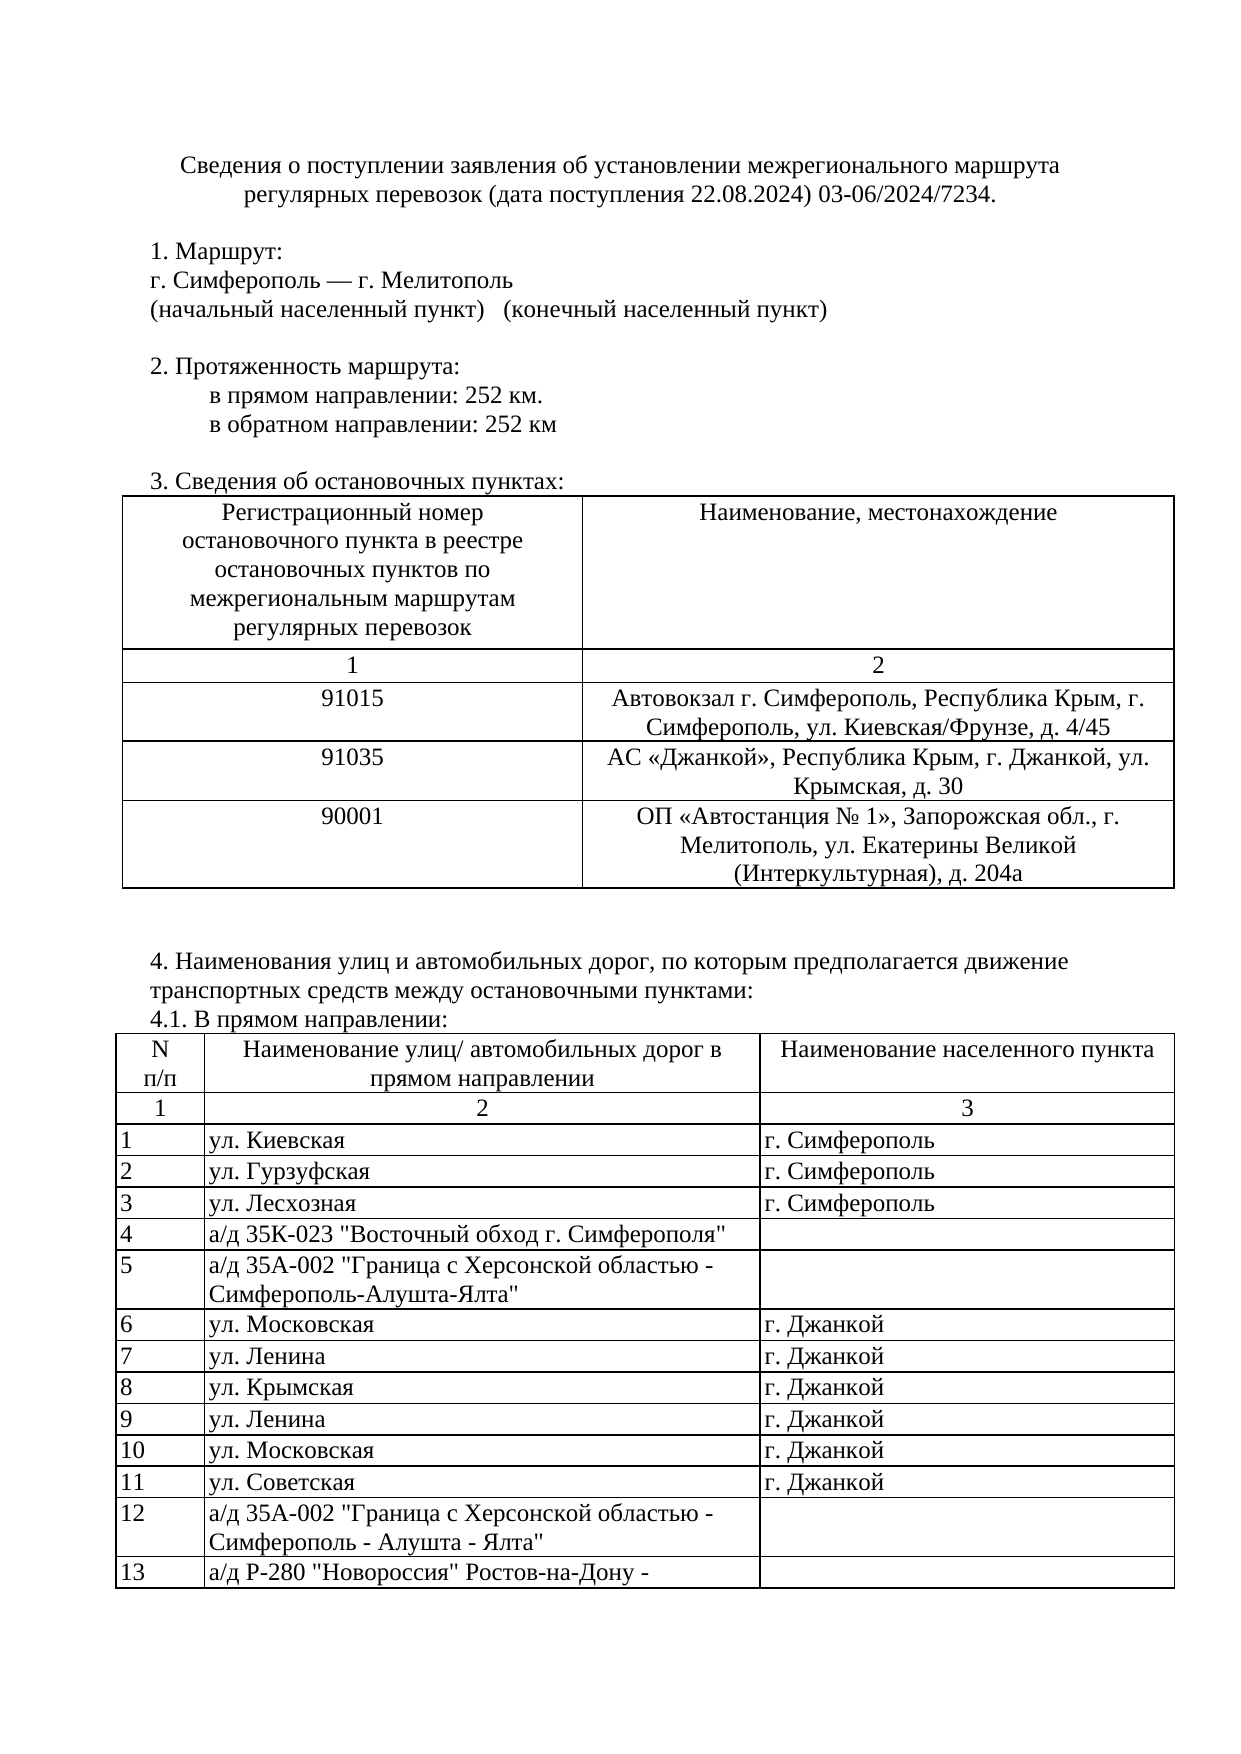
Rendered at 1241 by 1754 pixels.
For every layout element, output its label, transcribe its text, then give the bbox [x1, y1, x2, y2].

table_cell ул. Киевская [205, 1125, 759, 1154]
text 4.1. В прямом направлении: [150, 1004, 1090, 1033]
table_cell а/д 35К-023 "Восточный обход г. Симферополя" [205, 1219, 759, 1249]
text 3. Сведения об остановочных пунктах: [150, 466, 1090, 495]
table_header Наименование, местонахождение [583, 497, 1173, 648]
table_cell АС «Джанкой», Республика Крым, г. Джанкой, ул. Крымская, д. 30 [583, 742, 1173, 799]
text г. Симферополь — г. Мелитополь [150, 265, 1090, 294]
table_cell 91015 [123, 683, 582, 740]
table_cell г. Джанкой [761, 1436, 1174, 1465]
table_cell ул. Советская [205, 1467, 759, 1497]
table_cell 91035 [123, 742, 582, 799]
table_cell г. Симферополь [761, 1156, 1174, 1186]
table_cell г. Симферополь [761, 1188, 1174, 1217]
table_cell ул. Ленина [205, 1341, 759, 1371]
table_cell ул. Лесхозная [205, 1188, 759, 1217]
text 1. Маршрут: [150, 236, 1090, 265]
table_cell 9 [117, 1404, 204, 1434]
table_cell г. Симферополь [761, 1125, 1174, 1154]
table_cell 3 [117, 1188, 204, 1217]
table_cell ул. Московская [205, 1436, 759, 1465]
table_cell 7 [117, 1341, 204, 1371]
table_header N п/п [117, 1034, 204, 1092]
table_cell [761, 1498, 1174, 1556]
text 2. Протяженность маршрута: [150, 351, 1090, 380]
text в обратном направлении: 252 км [150, 409, 1090, 437]
table_cell ул. Гурзуфская [205, 1156, 759, 1186]
table_cell ул. Московская [205, 1310, 759, 1339]
table_cell 2 [583, 650, 1173, 681]
table_cell ул. Крымская [205, 1373, 759, 1402]
table_cell [761, 1251, 1174, 1308]
text 4. Наименования улиц и автомобильных дорог, по которым предполагается движение транспортных средств между остановочными пунктами: [150, 946, 1090, 1004]
table_cell ОП «Автостанция № 1», Запорожская обл., г. Мелитополь, ул. Екатерины Великой (Интеркультурная), д. 204а [583, 801, 1173, 887]
table_cell а/д 35А-002 "Граница с Херсонской областью - Симферополь-Алушта-Ялта" [205, 1251, 759, 1308]
table_cell Автовокзал г. Симферополь, Республика Крым, г. Симферополь, ул. Киевская/Фрунзе, д. 4/45 [583, 683, 1173, 740]
text (начальный населенный пункт) (конечный населенный пункт) [150, 294, 1090, 322]
table_header Наименование населенного пункта [761, 1034, 1174, 1092]
table_cell 3 [761, 1093, 1174, 1123]
table_cell г. Джанкой [761, 1404, 1174, 1434]
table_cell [205, 1557, 759, 1587]
table_cell 8 [117, 1373, 204, 1402]
table_cell 6 [117, 1310, 204, 1339]
table_cell ул. Ленина [205, 1404, 759, 1434]
text в прямом направлении: 252 км. [150, 380, 1090, 409]
table_cell [761, 1557, 1174, 1587]
table_cell 2 [117, 1156, 204, 1186]
table_cell 90001 [123, 801, 582, 887]
table_cell г. Джанкой [761, 1341, 1174, 1371]
table_cell а/д 35А-002 "Граница с Херсонской областью - Симферополь - Алушта - Ялта" [205, 1498, 759, 1556]
table_cell 12 [117, 1498, 204, 1556]
table_cell 2 [205, 1093, 759, 1123]
table_header Наименование улиц/ автомобильных дорог в прямом направлении [205, 1034, 759, 1092]
table_cell 10 [117, 1436, 204, 1465]
table_cell 11 [117, 1467, 204, 1497]
table_cell 1 [117, 1093, 204, 1123]
table_cell 1 [123, 650, 582, 681]
table_cell [761, 1219, 1174, 1249]
table_cell г. Джанкой [761, 1373, 1174, 1402]
table_cell 5 [117, 1251, 204, 1308]
table_cell г. Джанкой [761, 1467, 1174, 1497]
text Сведения о поступлении заявления об установлении межрегионального маршрута регулярных перевозок (дата поступления 22.08.2024) 03-06/2024/7234. [150, 150, 1090, 207]
table_cell 13 [117, 1557, 204, 1587]
table_cell 4 [117, 1219, 204, 1249]
table_cell 1 [117, 1125, 204, 1154]
table_cell г. Джанкой [761, 1310, 1174, 1339]
table_header Регистрационный номер остановочного пункта в реестре остановочных пунктов по межрегиональным маршрутам регулярных перевозок [123, 497, 582, 648]
